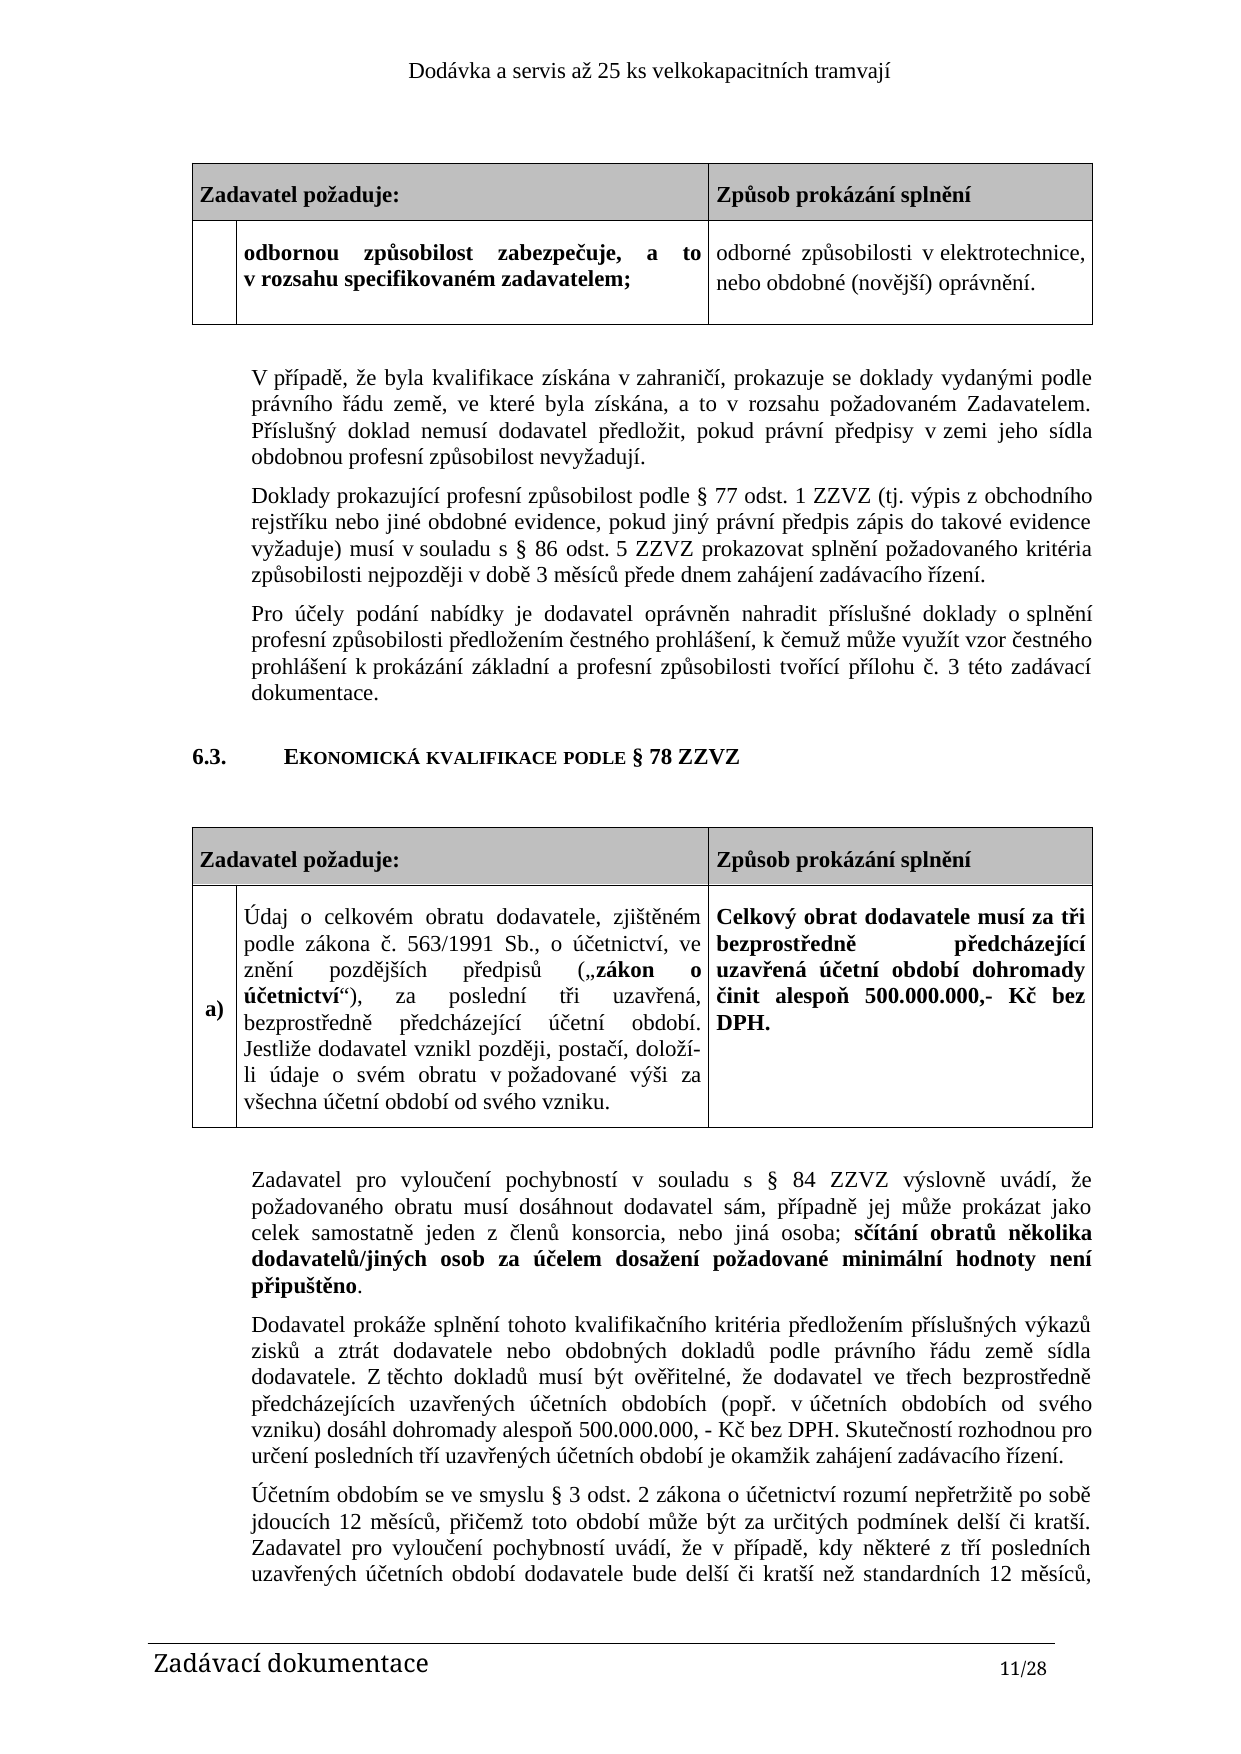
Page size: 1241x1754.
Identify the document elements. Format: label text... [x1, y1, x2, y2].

text Dodavatel prokáže splnění tohoto kvalifikačního kritéria předložením příslušných výkazů zisků a ztrát dodavatele nebo obdobných dokladů podle právního řádu země sídla dodavatele. Z těchto dokladů musí být ověřitelné, že dodavatel ve třech bezprostředně předcházejících uzavřených účetních obdobích (popř. v účetních obdobích od svého vzniku) dosáhl dohromady alespoň 500.000.000, - Kč bez DPH. Skutečností rozhodnou pro určení posledních tří uzavřených účetních období je okamžik zahájení zadávacího řízení. [251, 1311, 1092, 1469]
table_cell d) [193, 221, 236, 324]
table_cell a) [193, 886, 236, 1127]
table_cell Údaj o celkovém obratu dodavatele, zjištěném podle zákona č. 563/1991 Sb., o účetnictví, ve znění pozdějších předpisů („zákon o účetnictví“), za poslední tři uzavřená, bezprostředně předcházející účetní období. Jestliže dodavatel vznikl později, postačí, doloží-li údaje o svém obratu v požadované výši za všechna účetní období od svého vzniku. [237, 886, 708, 1127]
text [251, 1481, 1092, 1587]
text Doklady prokazující profesní způsobilost podle § 77 odst. 1 ZZVZ (tj. výpis z obchodního rejstříku nebo jiné obdobné evidence, pokud jiný právní předpis zápis do takové evidence vyžaduje) musí v souladu s § 86 odst. 5 ZZVZ prokazovat splnění požadovaného kritéria způsobilosti nejpozději v době 3 měsíců přede dnem zahájení zadávacího řízení. [251, 482, 1092, 587]
table_header Zadavatel požaduje: [193, 164, 708, 220]
text V případě, že byla kvalifikace získána v zahraničí, prokazuje se doklady vydanými podle právního řádu země, ve které byla získána, a to v rozsahu požadovaném Zadavatelem. Příslušný doklad nemusí dodavatel předložit, pokud právní předpisy v zemi jeho sídla obdobnou profesní způsobilost nevyžadují. [251, 364, 1092, 469]
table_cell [709, 221, 1092, 324]
table_header Způsob prokázání splnění [709, 828, 1092, 884]
table_cell Celkový obrat dodavatele musí za tři bezprostředně předcházející uzavřená účetní období dohromady činit alespoň 500.000.000,- Kč bez DPH. [709, 886, 1092, 1127]
table_header Způsob prokázání splnění [709, 164, 1092, 220]
subtitle Ekonomická kvalifikace podle § 78 ZZVZ [192, 743, 1092, 769]
table_header Zadavatel požaduje: [193, 828, 708, 884]
text Pro účely podání nabídky je dodavatel oprávněn nahradit příslušné doklady o splnění profesní způsobilosti předložením čestného prohlášení, k čemuž může využít vzor čestného prohlášení k prokázání základní a profesní způsobilosti tvořící přílohu č. 3 této zadávací dokumentace. [251, 600, 1092, 705]
text Zadavatel pro vyloučení pochybností v souladu s § 84 ZZVZ výslovně uvádí, že požadovaného obratu musí dosáhnout dodavatel sám, případně jej může prokázat jako celek samostatně jeden z členů konsorcia, nebo jiná osoba; sčítání obratů několika dodavatelů/jiných osob za účelem dosažení požadované minimální hodnoty není připuštěno. [251, 1166, 1092, 1298]
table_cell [237, 221, 708, 324]
